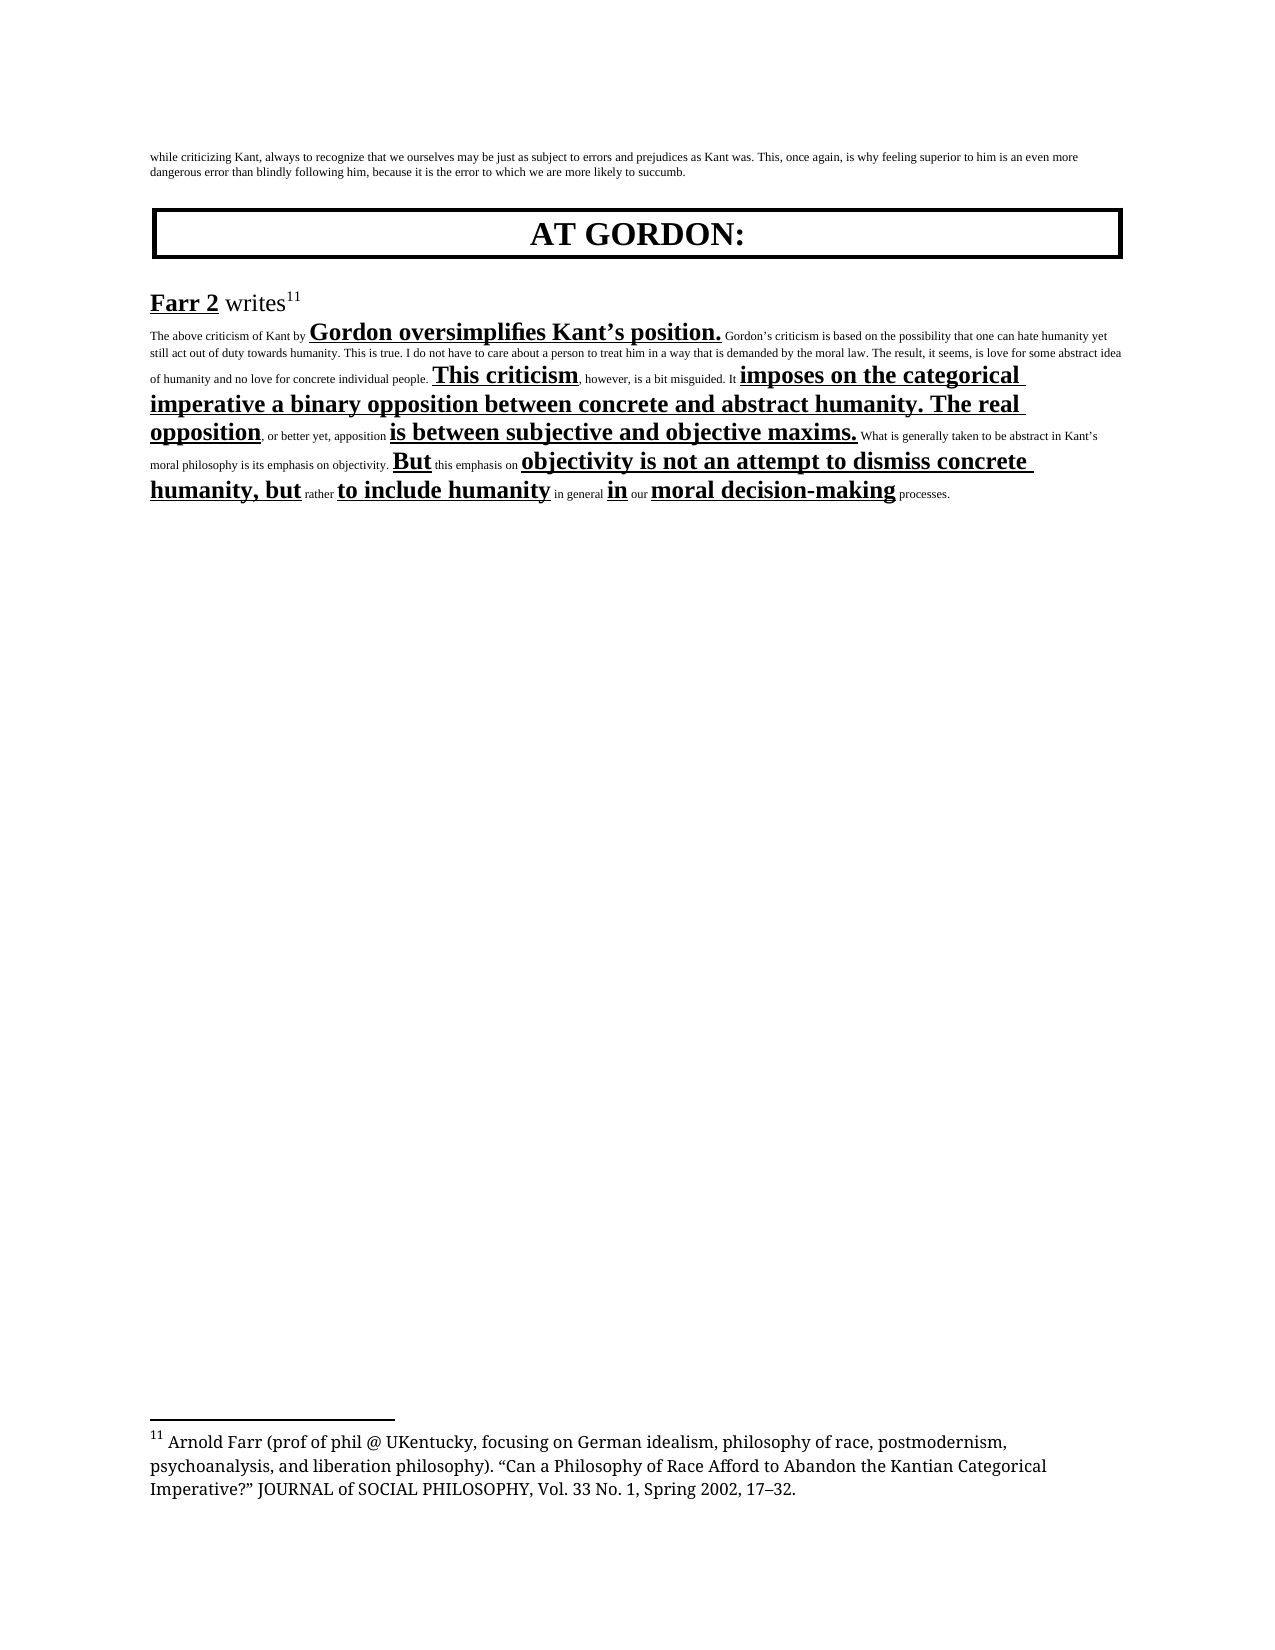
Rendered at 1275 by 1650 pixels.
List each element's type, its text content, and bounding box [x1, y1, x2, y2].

title AT gordon: [157, 212, 1118, 255]
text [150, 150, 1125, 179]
text Farr 2 writes [150, 288, 1125, 317]
text The above criticism of Kant by Gordon oversimpliﬁes Kant’s position. Gordon’s criticism is based on the possibility that one can hate humanity yet still act out of duty towards humanity. This is true. I do not have to care about a person to treat him in a way that is demanded by the moral law. The result, it seems, is love for some abstract idea of humanity and no love for concrete individual people. This criticism, however, is a bit misguided. It imposes on the categorical imperative a binary opposition between concrete and abstract humanity. The real opposition, or better yet, apposition is between subjective and objective maxims. What is generally taken to be abstract in Kant’s moral philosophy is its emphasis on objectivity. But this emphasis on objectivity is not an attempt to dismiss concrete humanity, but rather to include humanity in general in our moral decision-making processes. [150, 317, 1125, 504]
